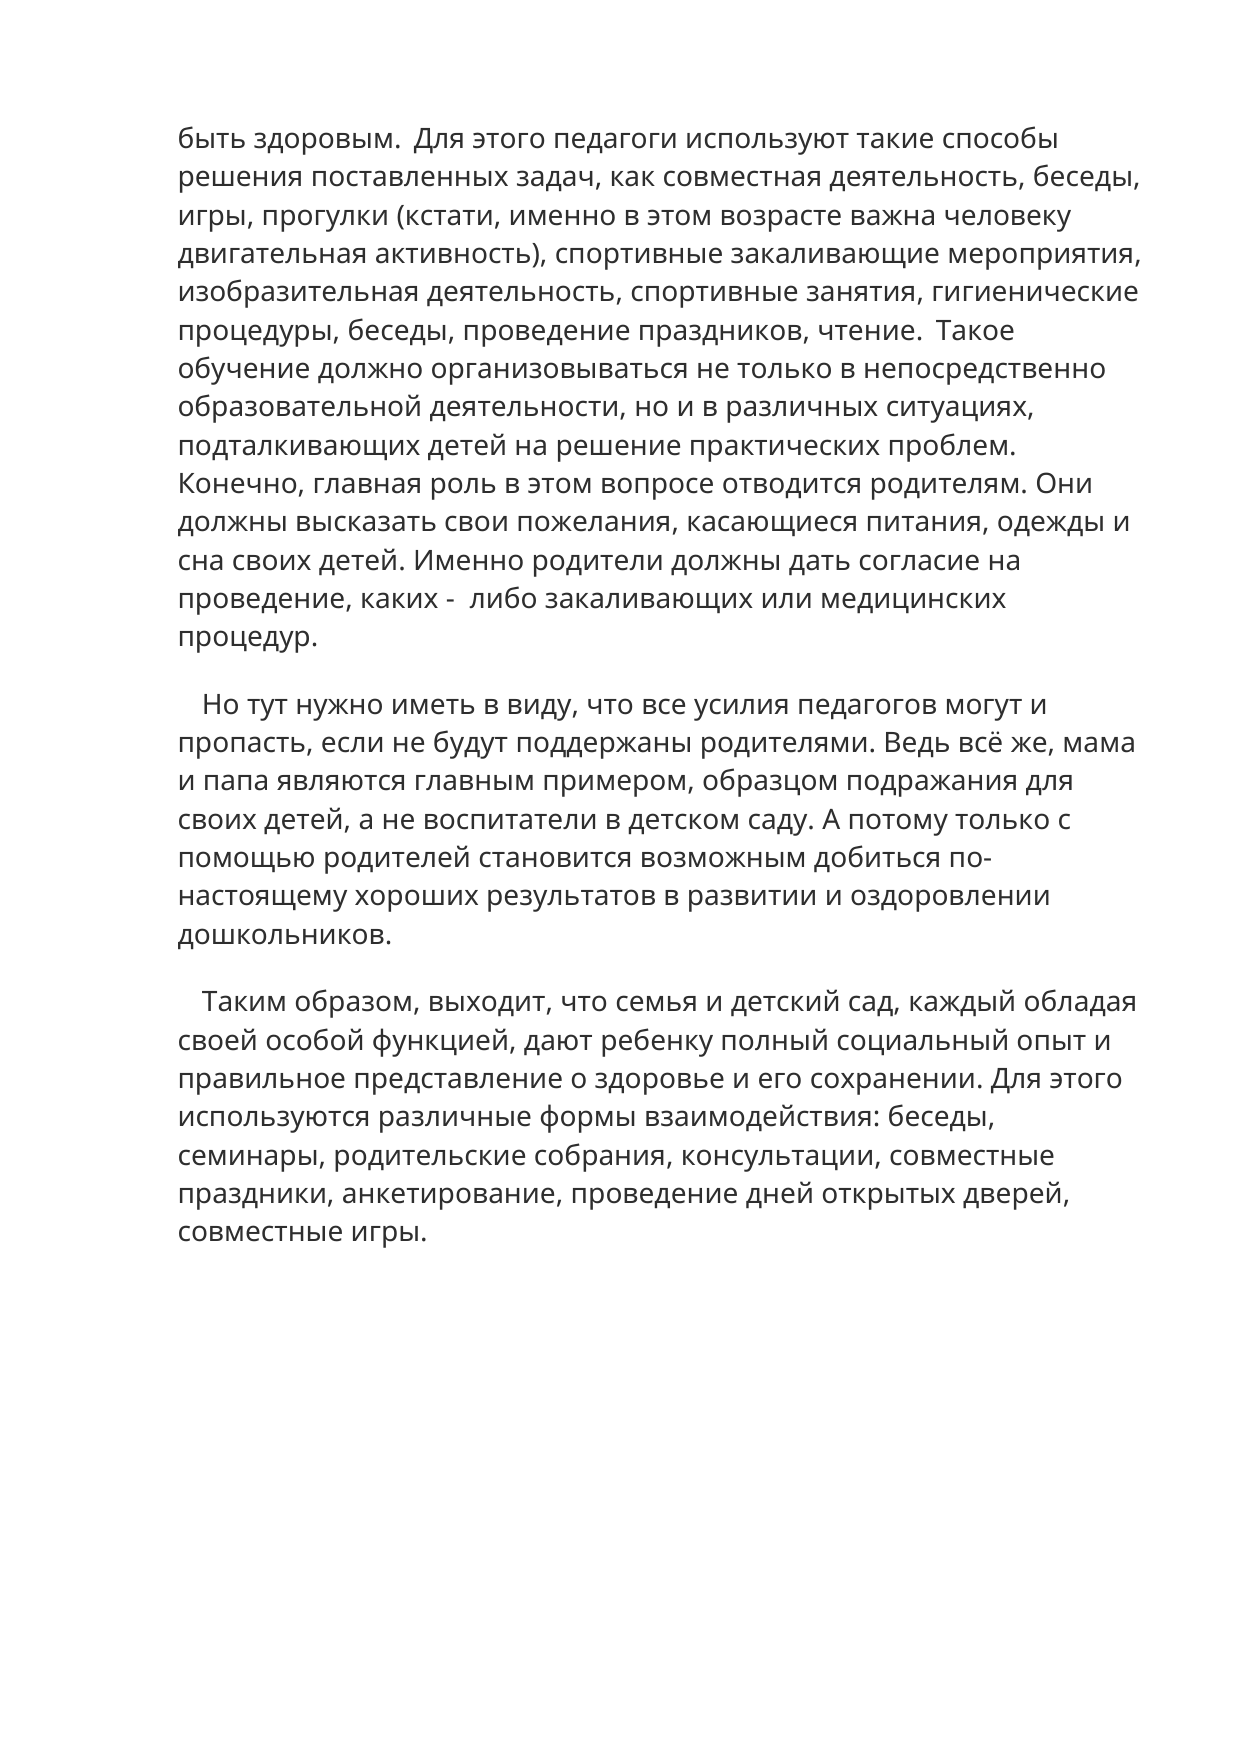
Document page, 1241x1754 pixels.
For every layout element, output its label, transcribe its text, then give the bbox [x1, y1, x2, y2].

text Но тут нужно иметь в виду, что все усилия педагогов могут и пропасть, если не будут поддержаны родителями. Ведь всё же, мама и папа являются главным примером, образцом подражания для своих детей, а не воспитатели в детском саду. А потому только с помощью родителей становится возможным добиться по-настоящему хороших результатов в развитии и оздоровлении дошкольников. [177, 684, 1152, 952]
text Таким образом, выходит, что семья и детский сад, каждый обладая своей особой функцией, дают ребенку полный социальный опыт и правильное представление о здоровье и его сохранении. Для этого используются различные формы взаимодействия: беседы, семинары, родительские собрания, консультации, совместные праздники, анкетирование, проведение дней открытых дверей, совместные игры. [177, 981, 1152, 1250]
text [177, 118, 1152, 655]
